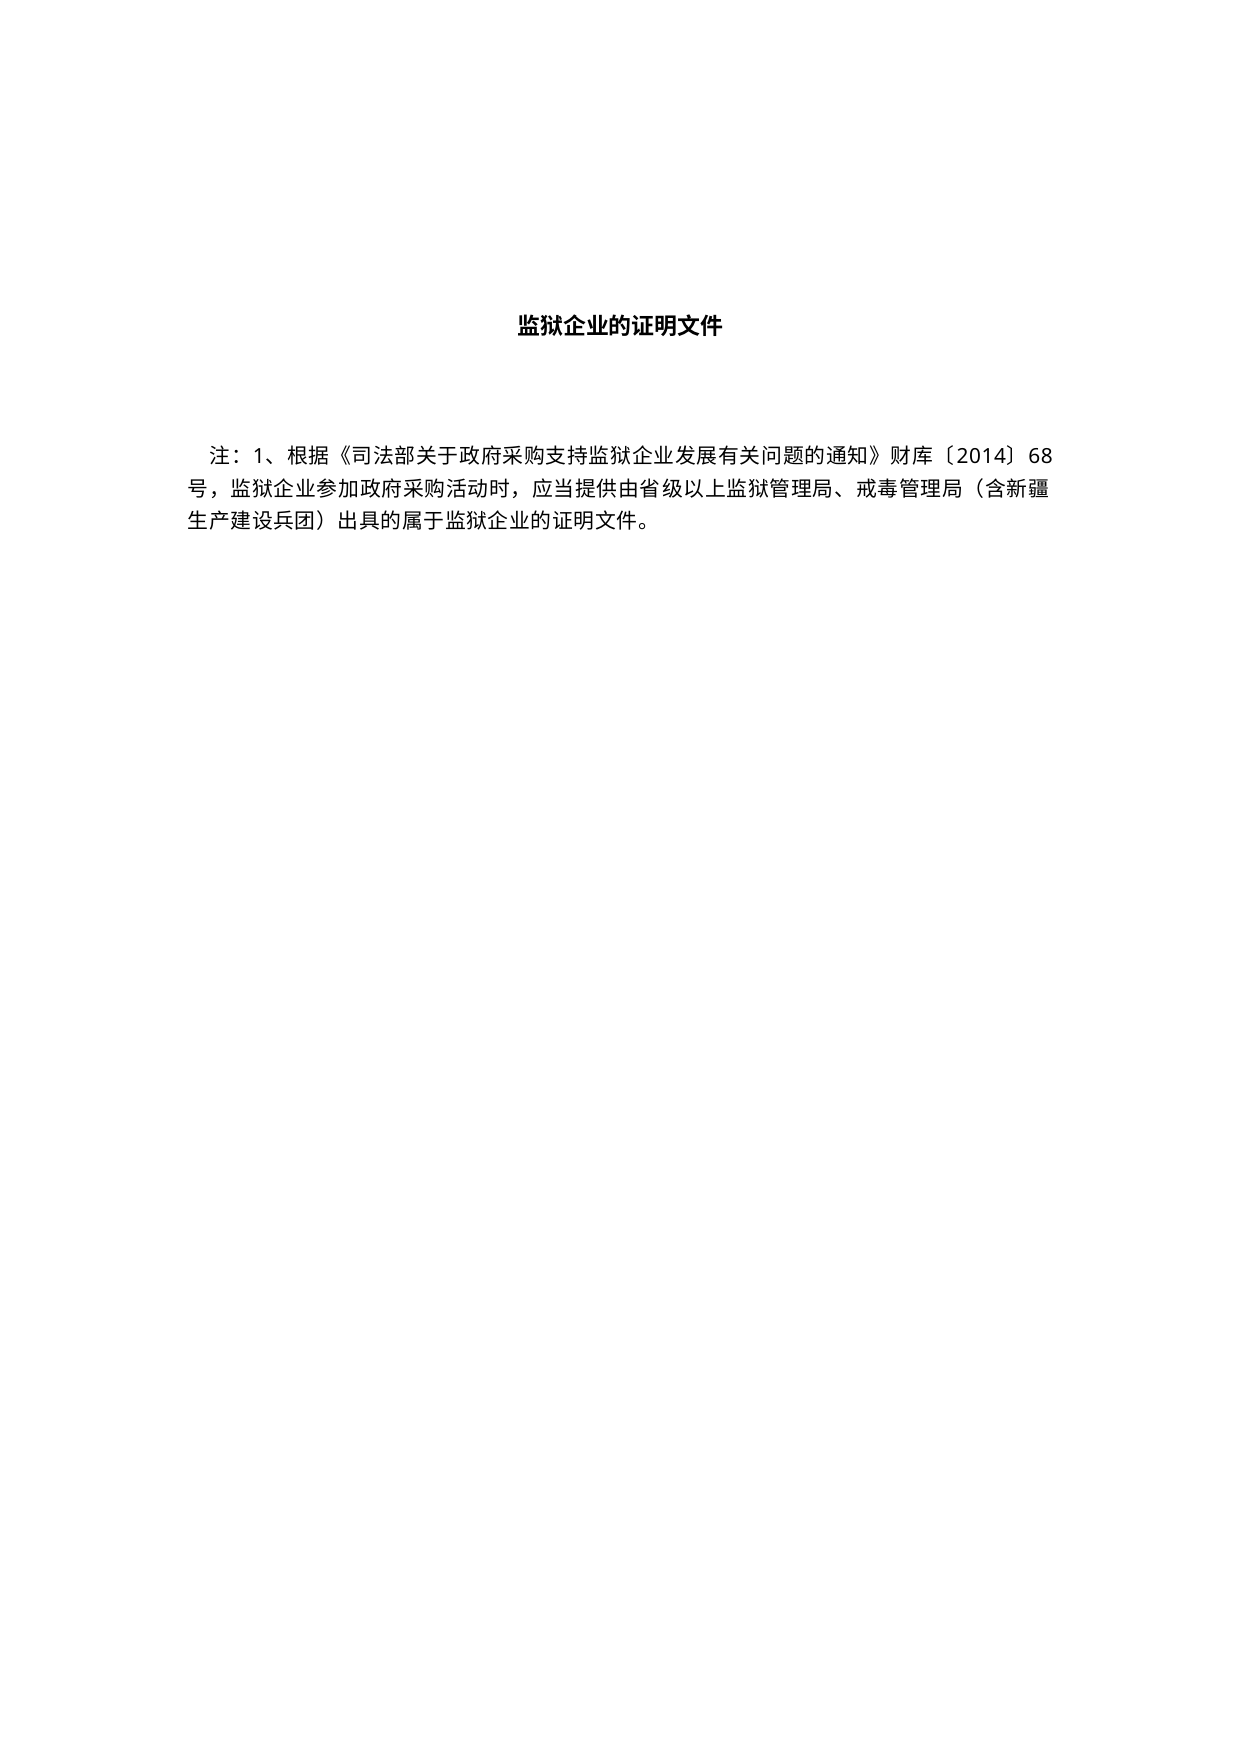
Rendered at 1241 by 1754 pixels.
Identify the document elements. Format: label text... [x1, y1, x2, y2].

list 监狱企业的证明文件 [187, 292, 1053, 357]
text 注：1、根据《司法部关于政府采购支持监狱企业发展有关问题的通知》财库〔2014〕68号，监狱企业参加政府采购活动时，应当提供由省级以上监狱管理局、戒毒管理局（含新疆生产建设兵团）出具的属于监狱企业的证明文件。 [187, 438, 1053, 536]
